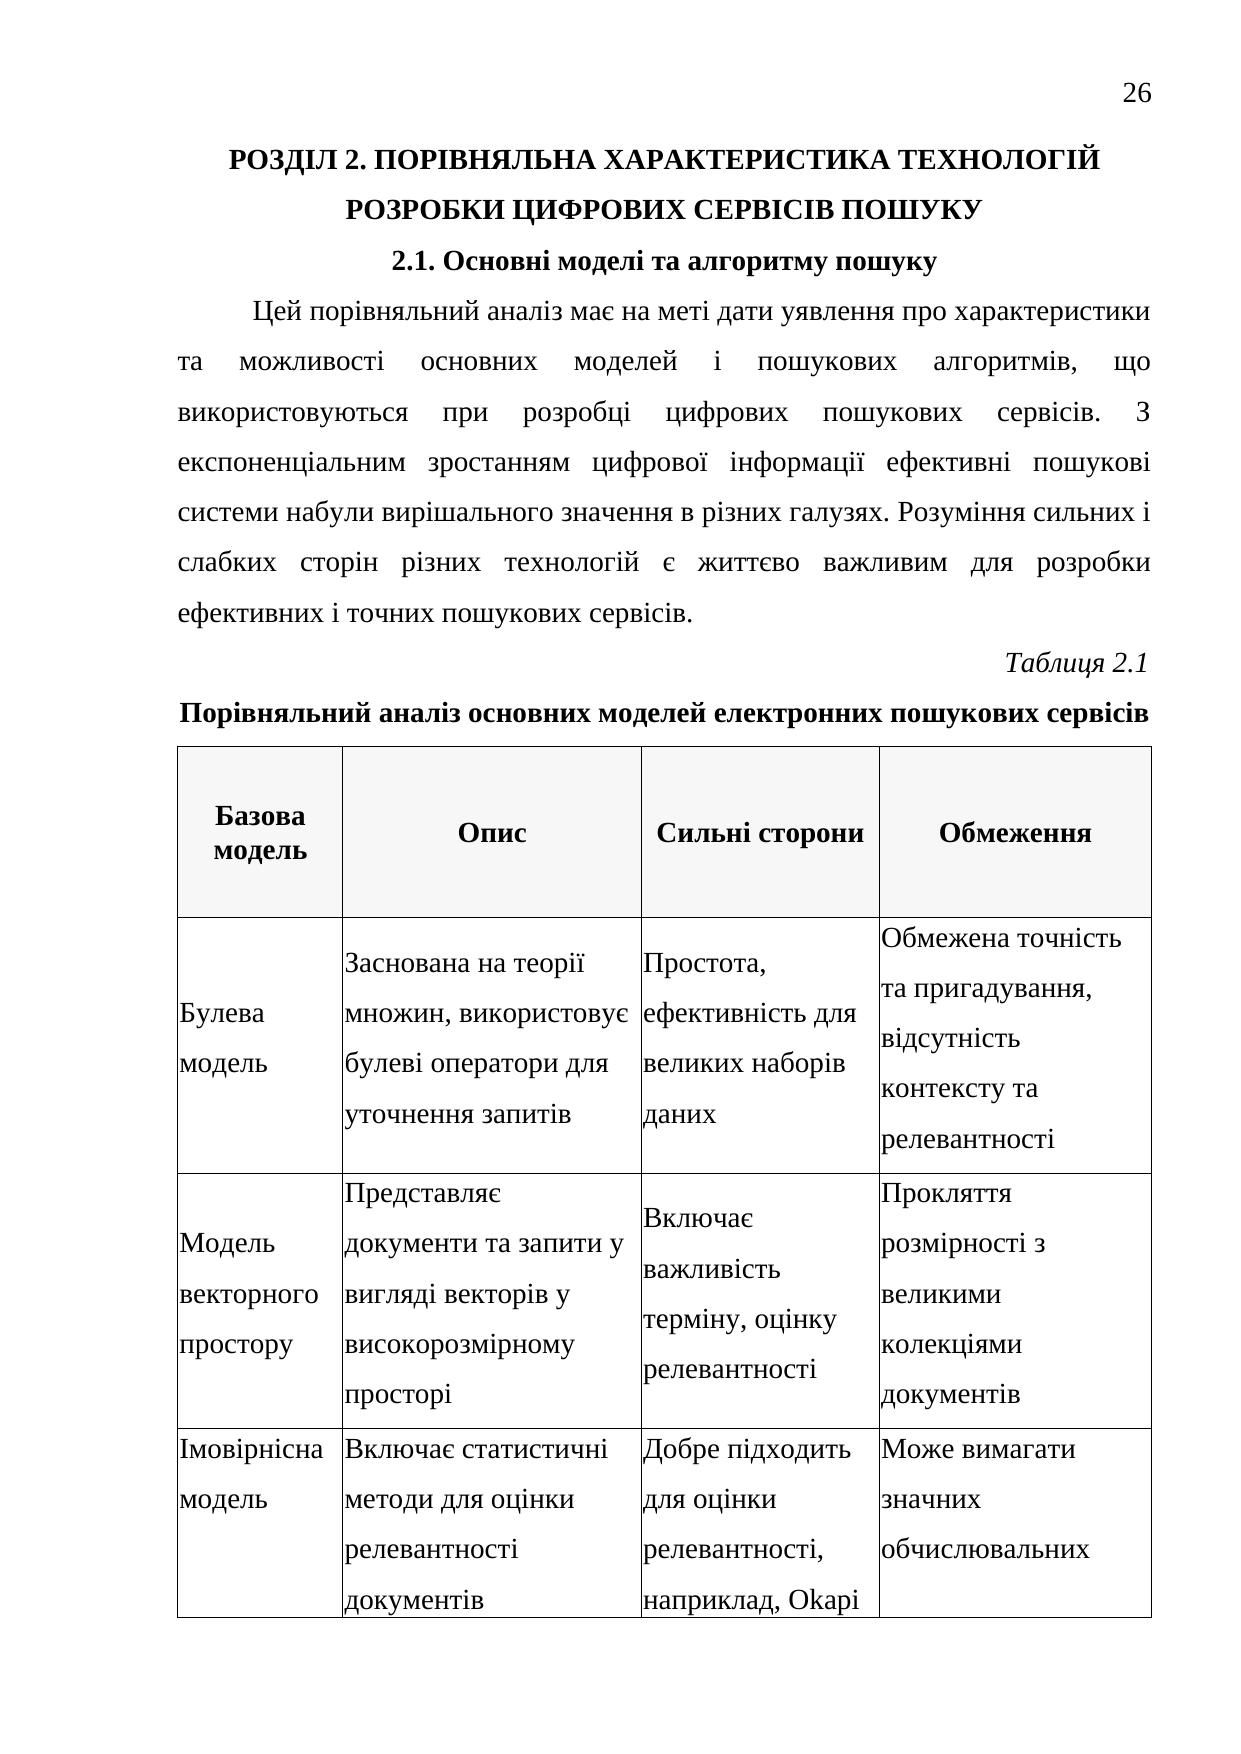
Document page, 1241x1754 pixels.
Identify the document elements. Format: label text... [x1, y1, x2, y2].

table_cell Включає важливість терміну, оцінку релевантності [642, 1174, 879, 1428]
table_cell Прокляття розмірності з великими колекціями документів [880, 1174, 1151, 1428]
subtitle РОЗДІЛ 2. ПОРІВНЯЛЬНА ХАРАКТЕРИСТИКА ТЕХНОЛОГІЙ РОЗРОБКИ ЦИФРОВИХ СЕРВІСІВ ПОШУКУ [177, 142, 1152, 226]
table_cell Модель векторного простору [178, 1174, 342, 1428]
table_cell Булева модель [178, 918, 342, 1173]
table_cell Представляє документи та запити у вигляді векторів у високорозмірному просторі [343, 1174, 641, 1428]
text Порівняльний аналіз основних моделей електронних пошукових сервісів [177, 696, 1152, 729]
text Таблиця 2.1 [177, 645, 1152, 679]
text Цей порівняльний аналіз має на меті дати уявлення про характеристики та можливості основних моделей і пошукових алгоритмів, що використовуються при розробці цифрових пошукових сервісів. З експоненціальним зростанням цифрової інформації ефективні пошукові системи набули вирішального значення в різних галузях. Розуміння сильних і слабких сторін різних технологій є життєво важливим для розробки ефективних і точних пошукових сервісів. [177, 293, 1152, 628]
table_cell Імовірнісна модель [178, 1429, 342, 1617]
table_cell Обмежена точність та пригадування, відсутність контексту та релевантності [880, 918, 1151, 1173]
table_header Базова модель [178, 747, 342, 917]
table_header Опис [343, 747, 641, 917]
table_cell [642, 1429, 879, 1617]
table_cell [343, 1429, 641, 1617]
table_header Сильні сторони [642, 747, 879, 917]
subtitle 2.1. Основні моделі та алгоритму пошуку [177, 243, 1152, 276]
table_header Обмеження [880, 747, 1151, 917]
table_cell Простота, ефективність для великих наборів даних [642, 918, 879, 1173]
table_cell Заснована на теорії множин, використовує булеві оператори для уточнення запитів [343, 918, 641, 1173]
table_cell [880, 1429, 1151, 1617]
